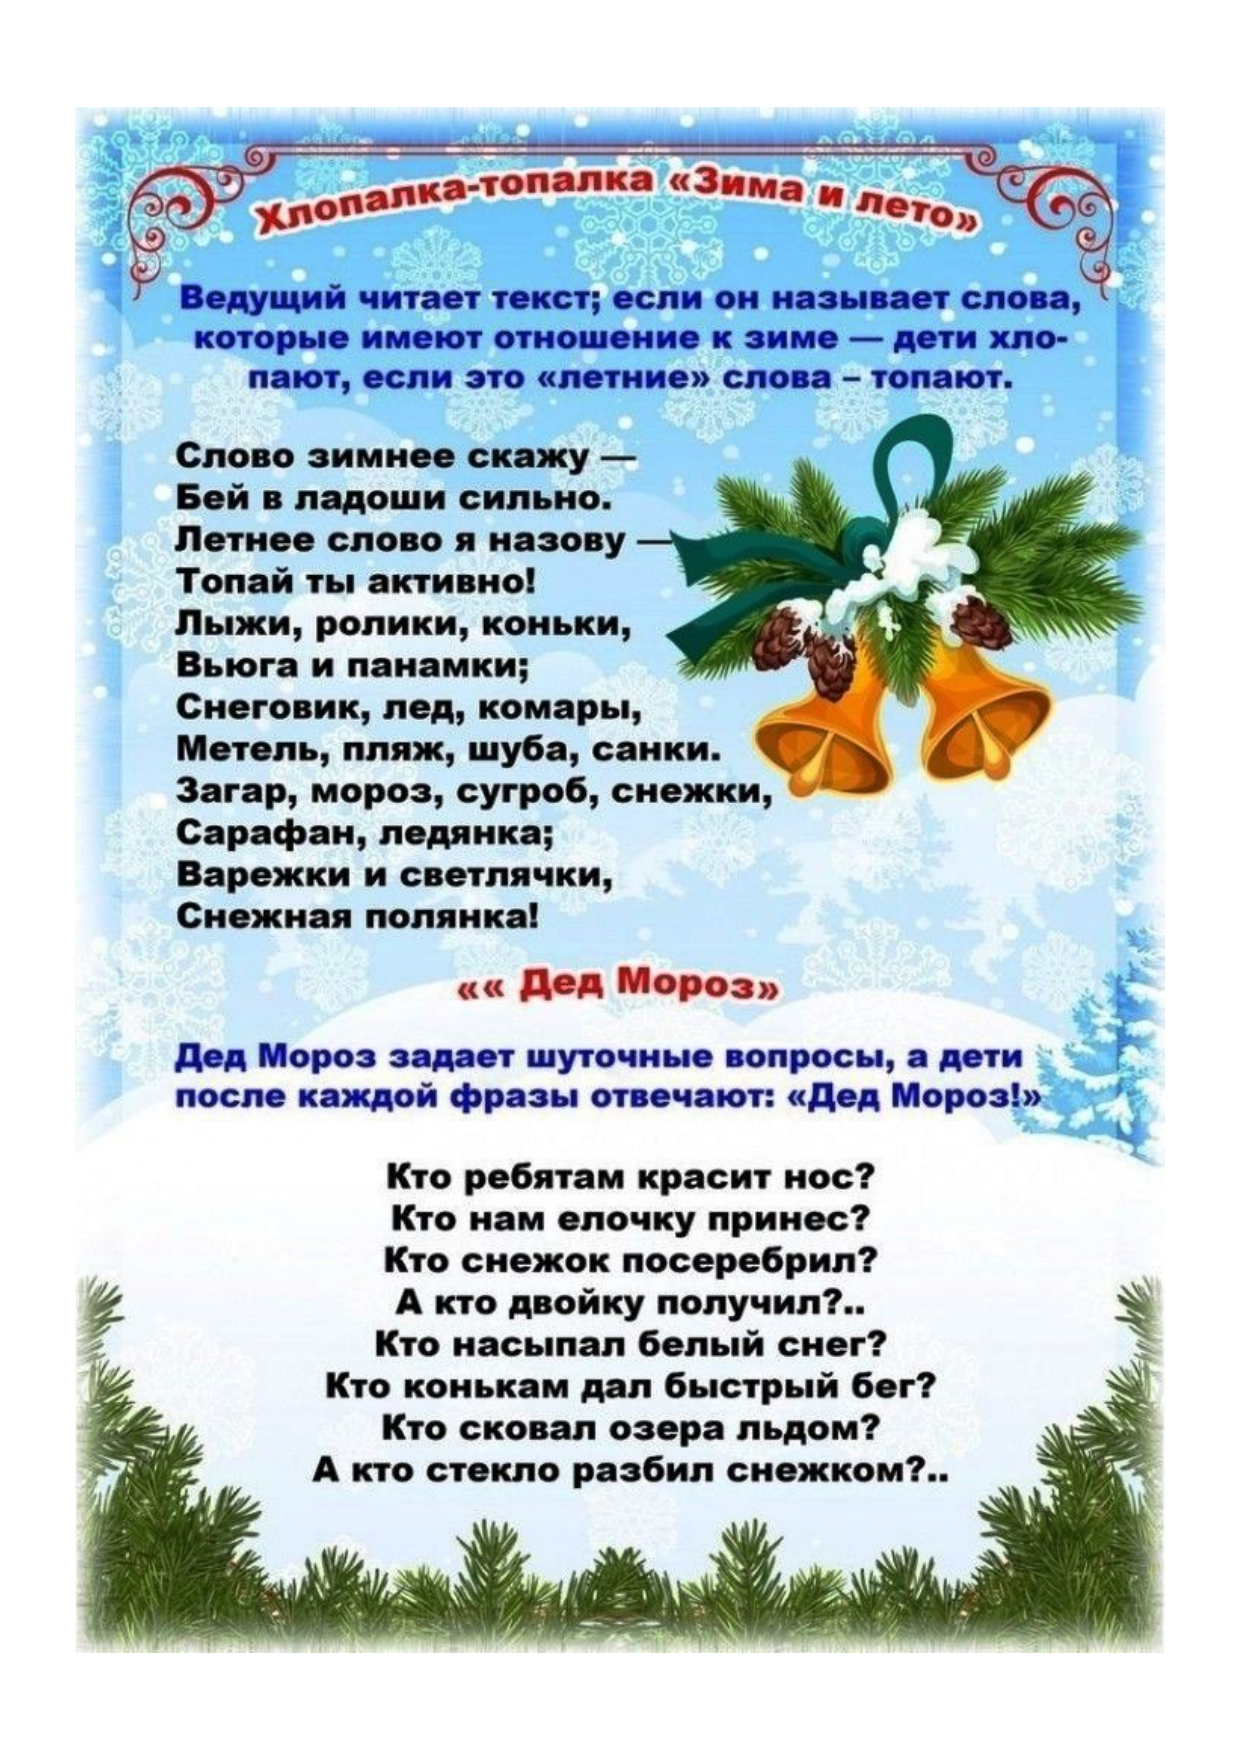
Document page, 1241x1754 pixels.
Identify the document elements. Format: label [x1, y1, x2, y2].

picture [75, 107, 1166, 1653]
